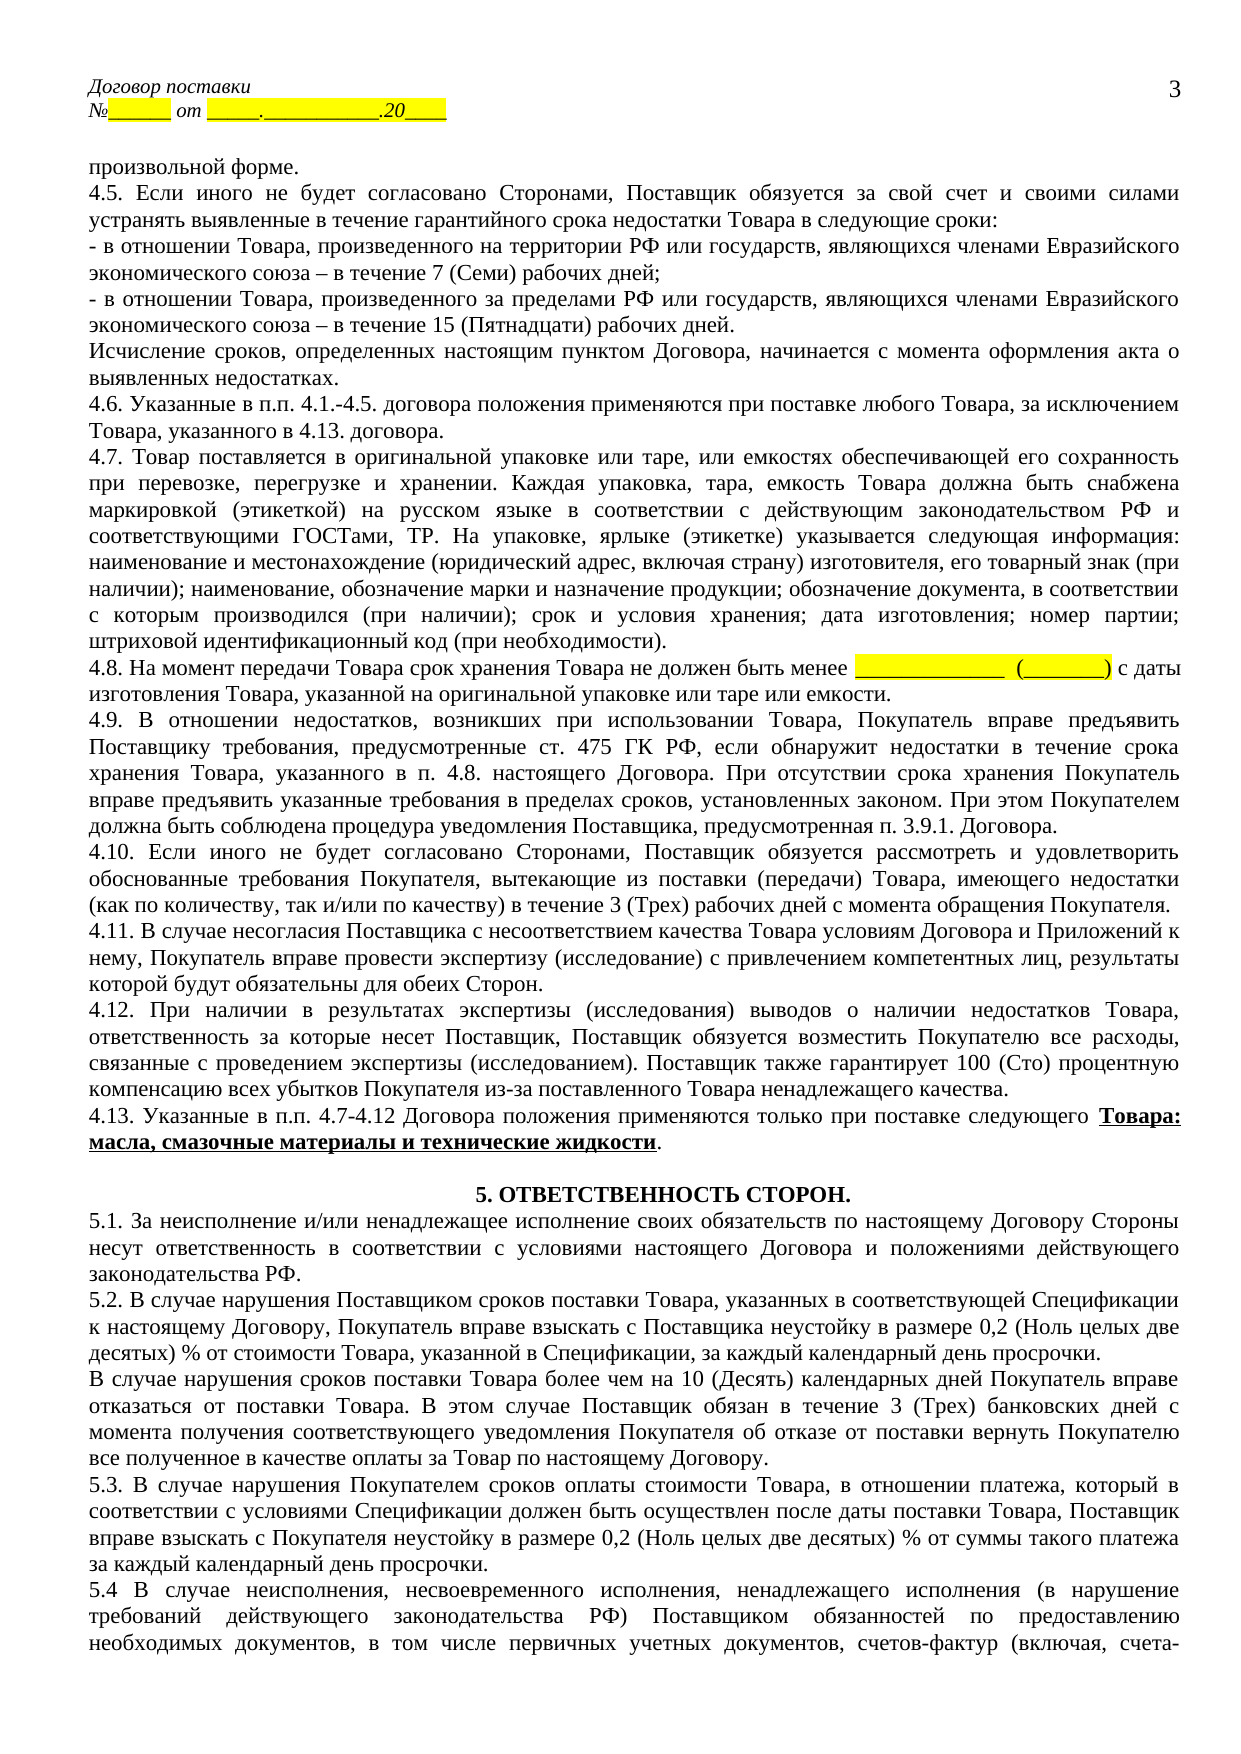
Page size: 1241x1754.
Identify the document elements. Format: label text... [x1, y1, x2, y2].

text 5. ОТВЕТСТВЕННОСТЬ СТОРОН. [89, 1181, 1181, 1207]
text - в отношении Товара, произведенного за пределами РФ или государств, являющихся членами Евразийского экономического союза – в течение 15 (Пятнадцати) рабочих дней. [89, 285, 1181, 338]
text 5.1. За неисполнение и/или ненадлежащее исполнение своих обязательств по настоящему Договору Стороны несут ответственность в соответствии с условиями настоящего Договора и положениями действующего законодательства РФ. [89, 1207, 1181, 1286]
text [89, 1576, 1181, 1655]
text 4.7. Товар поставляется в оригинальной упаковке или таре, или емкостях обеспечивающей его сохранность при перевозке, перегрузке и хранении. Каждая упаковка, тара, емкость Товара должна быть снабжена маркировкой (этикеткой) на русском языке в соответствии с действующим законодательством РФ и соответствующими ГОСТами, ТР. На упаковке, ярлыке (этикетке) указывается следующая информация: наименование и местонахождение (юридический адрес, включая страну) изготовителя, его товарный знак (при наличии); наименование, обозначение марки и назначение продукции; обозначение документа, в соответствии с которым производился (при наличии); срок и условия хранения; дата изготовления; номер партии; штриховой идентификационный код (при необходимости). [89, 443, 1181, 654]
text 4.12. При наличии в результатах экспертизы (исследования) выводов о наличии недостатков Товара, ответственность за которые несет Поставщик, Поставщик обязуется возместить Покупателю все расходы, связанные с проведением экспертизы (исследованием). Поставщик также гарантирует 100 (Сто) процентную компенсацию всех убытков Покупателя из-за поставленного Товара ненадлежащего качества. [89, 996, 1181, 1102]
text 4.8. На момент передачи Товара срок хранения Товара не должен быть менее _____________ (_______) с даты изготовления Товара, указанной на оригинальной упаковке или таре или емкости. [89, 654, 1181, 707]
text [89, 153, 1181, 179]
text 5.3. В случае нарушения Покупателем сроков оплаты стоимости Товара, в отношении платежа, который в соответствии с условиями Спецификации должен быть осуществлен после даты поставки Товара, Поставщик вправе взыскать с Покупателя неустойку в размере 0,2 (Ноль целых две десятых) % от суммы такого платежа за каждый календарный день просрочки. [89, 1471, 1181, 1576]
text 4.5. Если иного не будет согласовано Сторонами, Поставщик обязуется за свой счет и своими силами устранять выявленные в течение гарантийного срока недостатки Товара в следующие сроки: [89, 179, 1181, 232]
text 4.6. Указанные в п.п. 4.1.-4.5. договора положения применяются при поставке любого Товара, за исключением Товара, указанного в 4.13. договора. [89, 390, 1181, 443]
text 4.11. В случае несогласия Поставщика с несоответствием качества Товара условиям Договора и Приложений к нему, Покупатель вправе провести экспертизу (исследование) с привлечением компетентных лиц, результаты которой будут обязательны для обеих Сторон. [89, 917, 1181, 996]
text 4.13. Указанные в п.п. 4.7-4.12 Договора положения применяются только при поставке следующего Товара: масла, смазочные материалы и технические жидкости. [89, 1102, 1181, 1154]
text 4.10. Если иного не будет согласовано Сторонами, Поставщик обязуется рассмотреть и удовлетворить обоснованные требования Покупателя, вытекающие из поставки (передачи) Товара, имеющего недостатки (как по количеству, так и/или по качеству) в течение 3 (Трех) рабочих дней с момента обращения Покупателя. [89, 838, 1181, 917]
text 5.2. В случае нарушения Поставщиком сроков поставки Товара, указанных в соответствующей Спецификации к настоящему Договору, Покупатель вправе взыскать с Поставщика неустойку в размере 0,2 (Ноль целых две десятых) % от стоимости Товара, указанной в Спецификации, за каждый календарный день просрочки. [89, 1286, 1181, 1365]
text В случае нарушения сроков поставки Товара более чем на 10 (Десять) календарных дней Покупатель вправе отказаться от поставки Товара. В этом случае Поставщик обязан в течение 3 (Трех) банковских дней с момента получения соответствующего уведомления Покупателя об отказе от поставки вернуть Покупателю все полученное в качестве оплаты за Товар по настоящему Договору. [89, 1365, 1181, 1471]
text Исчисление сроков, определенных настоящим пунктом Договора, начинается с момента оформления акта о выявленных недостатках. [89, 338, 1181, 390]
text - в отношении Товара, произведенного на территории РФ или государств, являющихся членами Евразийского экономического союза – в течение 7 (Семи) рабочих дней; [89, 232, 1181, 285]
text 4.9. В отношении недостатков, возникших при использовании Товара, Покупатель вправе предъявить Поставщику требования, предусмотренные ст. 475 ГК РФ, если обнаружит недостатки в течение срока хранения Товара, указанного в п. 4.8. настоящего Договора. При отсутствии срока хранения Покупатель вправе предъявить указанные требования в пределах сроков, установленных законом. При этом Покупателем должна быть соблюдена процедура уведомления Поставщика, предусмотренная п. 3.9.1. Договора. [89, 707, 1181, 838]
